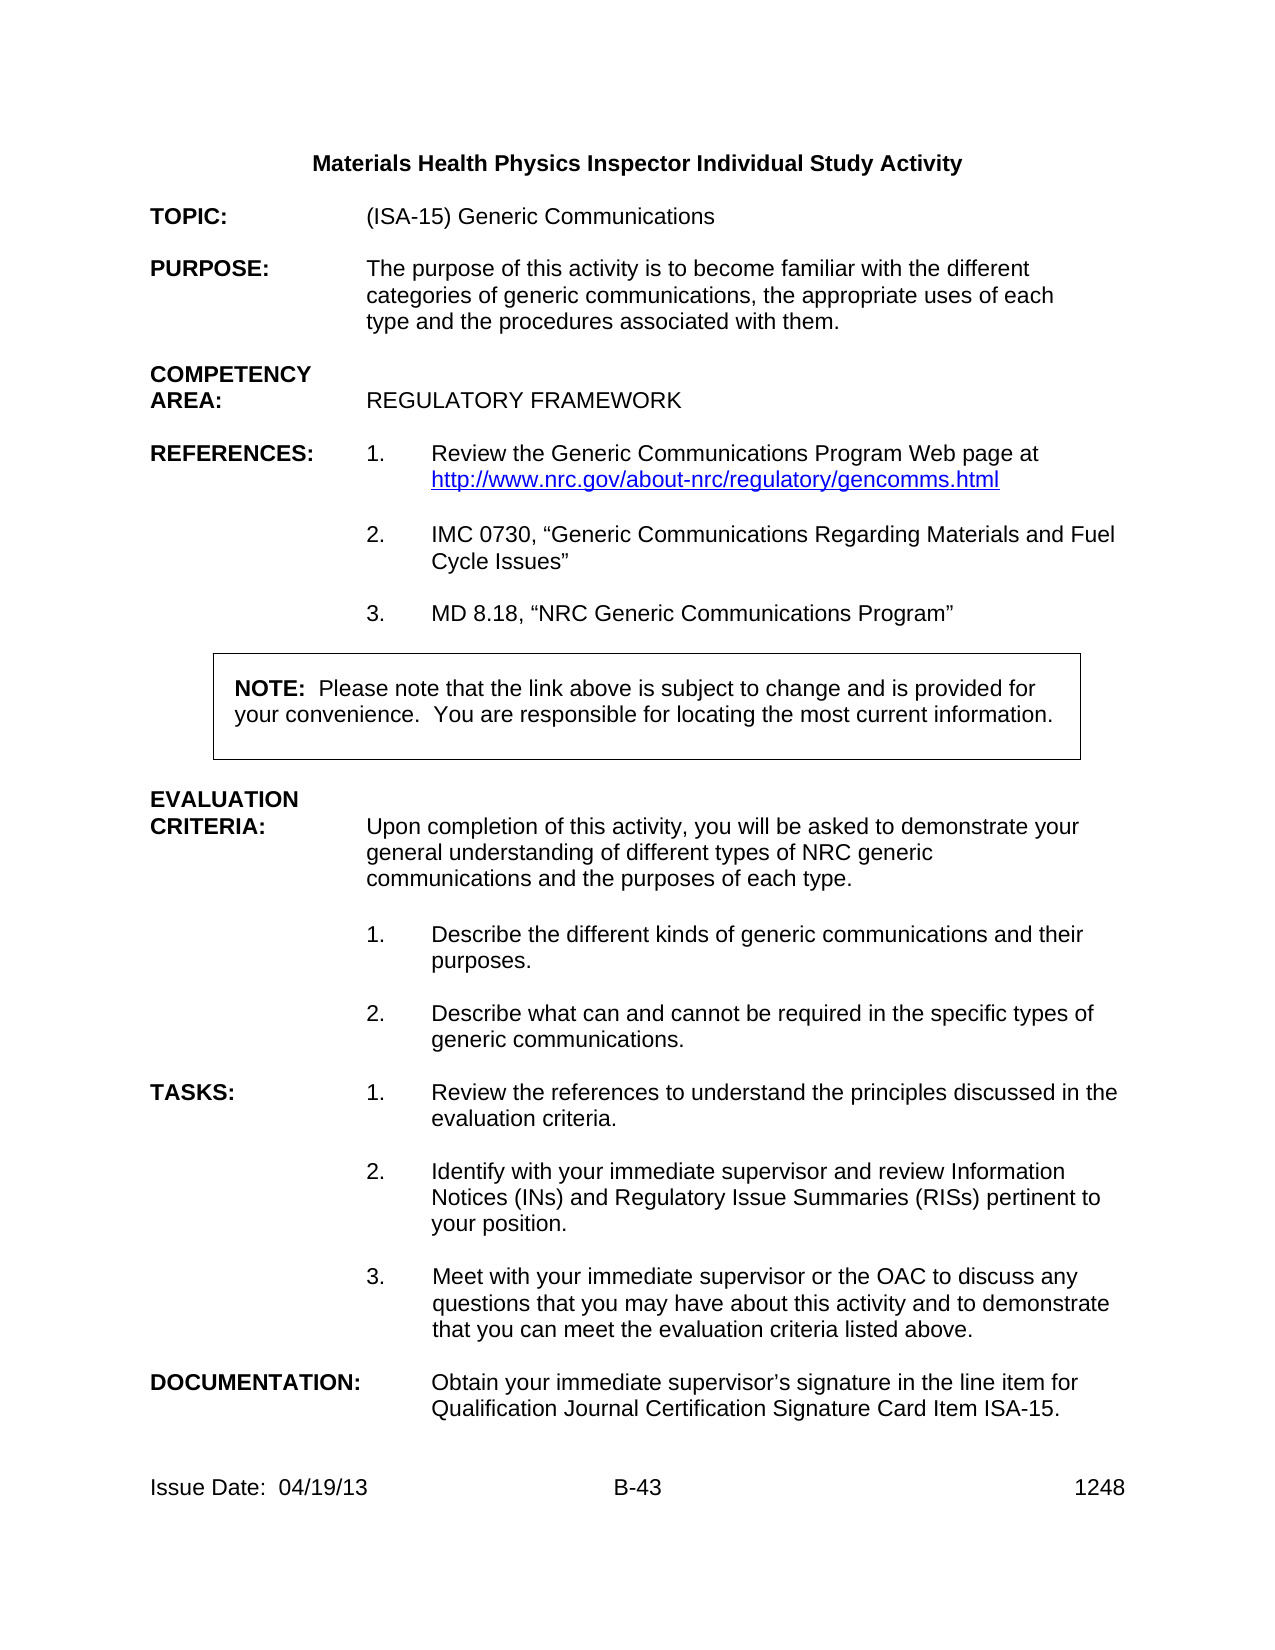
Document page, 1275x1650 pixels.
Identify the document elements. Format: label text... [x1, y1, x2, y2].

text 2. Describe what can and cannot be required in the specific types of generic communications. [150, 999, 1125, 1052]
text 1. Describe the different kinds of generic communications and their purposes. [150, 921, 1125, 973]
text AREA: REGULATORY FRAMEWORK [150, 387, 1125, 413]
text CRITERIA: Upon completion of this activity, you will be asked to demonstrate your [150, 813, 1125, 839]
text communications and the purposes of each type. [150, 865, 1125, 892]
text type and the procedures associated with them. [150, 308, 1125, 334]
text COMPETENCY [150, 361, 1125, 387]
text EVALUATION [150, 786, 1125, 813]
text general understanding of different types of NRC generic [150, 839, 1125, 865]
text 2. Identify with your immediate supervisor and review Information Notices (INs) and Regulatory Issue Summaries (RISs) pertinent to your position. [150, 1158, 1125, 1237]
text 3. Meet with your immediate supervisor or the OAC to discuss any [366, 1263, 1125, 1289]
text NOTE: Please note that the link above is subject to change and is provided for your convenience. You are responsible for locating the most current information. [214, 654, 1080, 759]
text DOCUMENTATION: Obtain your immediate supervisor’s signature in the line item for Qualification Journal Certification Signature Card Item ISA-15. [150, 1368, 1125, 1421]
text TOPIC: (ISA-15) Generic Communications [150, 203, 1125, 229]
text 3. MD 8.18, “NRC Generic Communications Program” [150, 600, 1125, 627]
text TASKS: 1. Review the references to understand the principles discussed in the evaluation criteria. [150, 1079, 1125, 1131]
text 2. IMC 0730, “Generic Communications Regarding Materials and Fuel Cycle Issues” [150, 521, 1125, 574]
text Materials Health Physics Inspector Individual Study Activity [150, 150, 1125, 176]
text PURPOSE: The purpose of this activity is to become familiar with the different [150, 255, 1125, 282]
text that you can meet the evaluation criteria listed above. [366, 1316, 1125, 1342]
text categories of generic communications, the appropriate uses of each [150, 282, 1125, 308]
text REFERENCES: 1. Review the Generic Communications Program Web page at http://www.nrc.gov/about-nrc/regulatory/gencomms.html [150, 440, 1125, 493]
text questions that you may have about this activity and to demonstrate [366, 1289, 1125, 1316]
